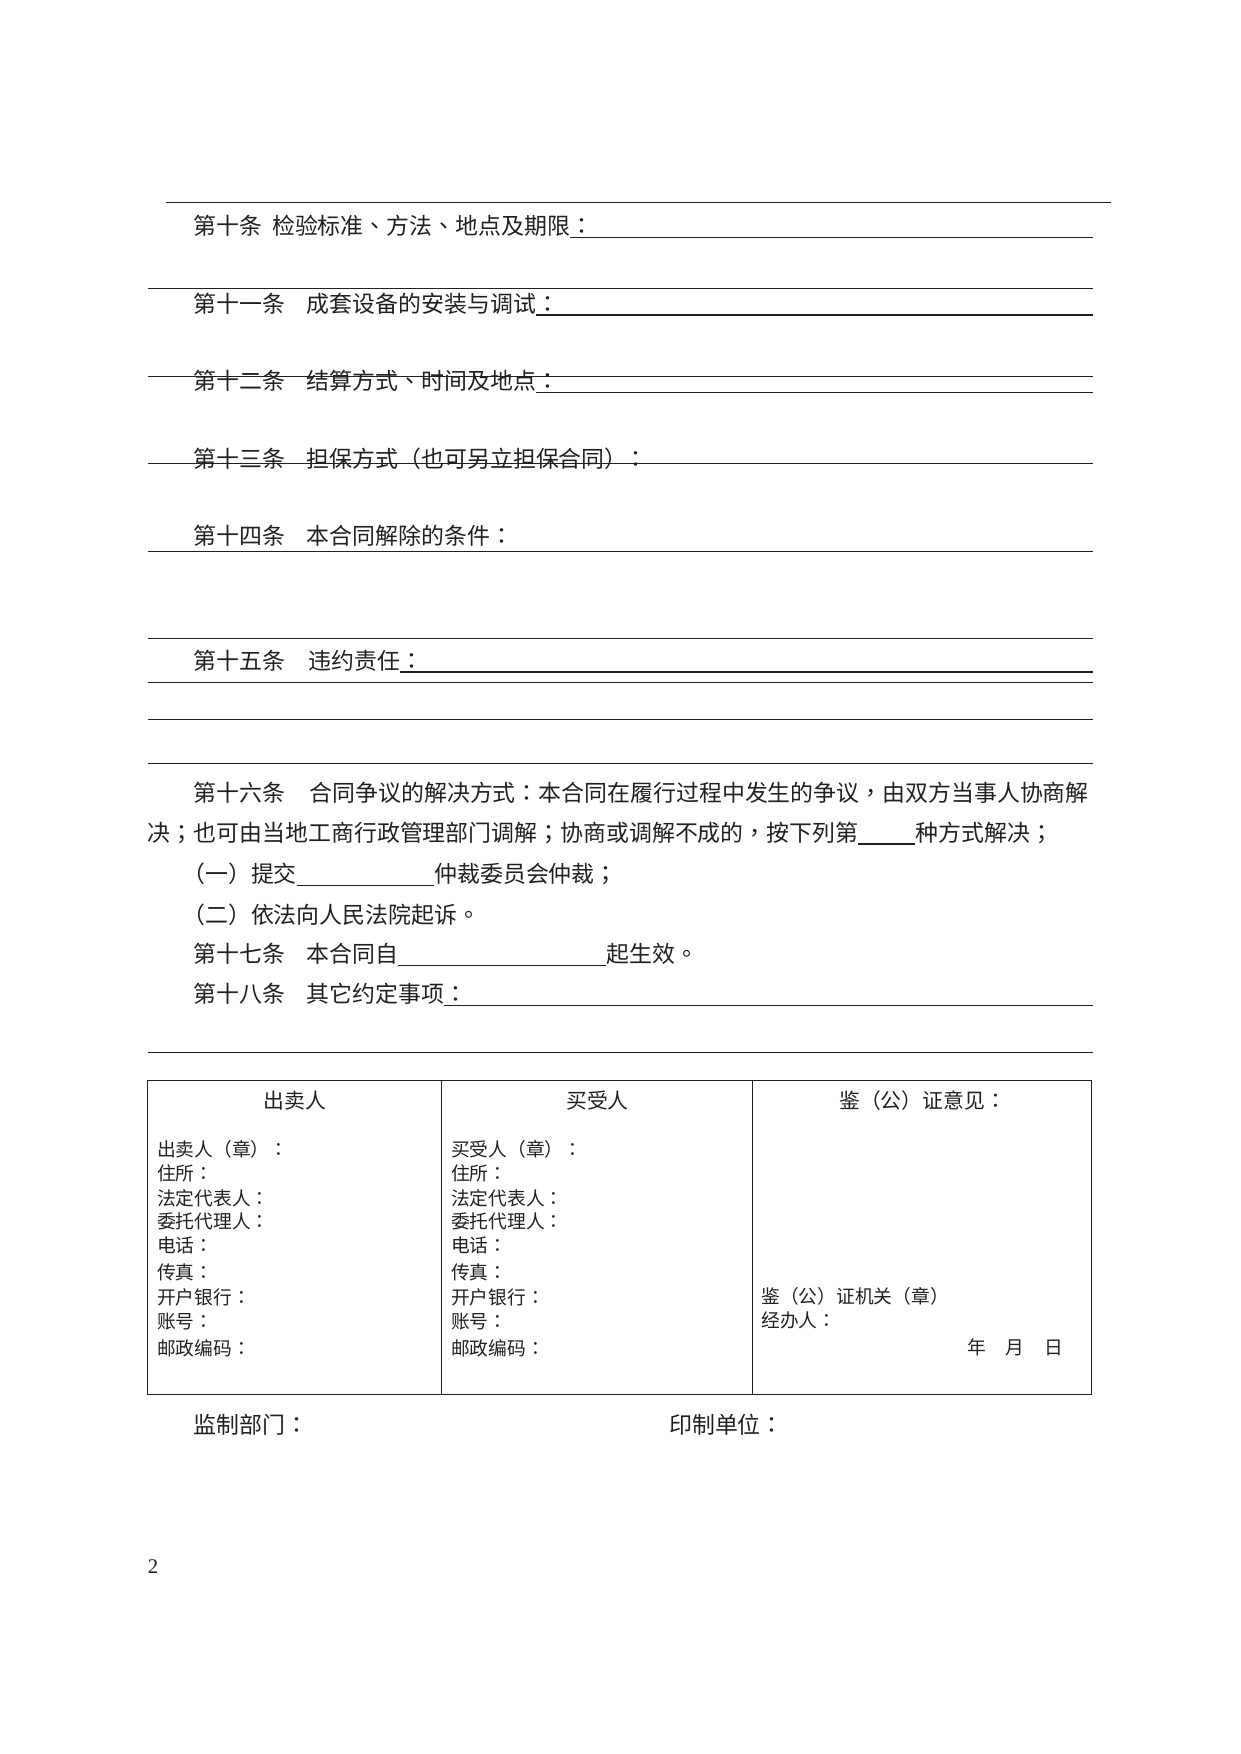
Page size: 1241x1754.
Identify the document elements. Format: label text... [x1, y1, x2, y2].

table_header 买受人 买受人（章）： 住所： 法定代表人： 委托代理人： 电话： 传真： 开户银行： 账号： 邮政编码： [442, 1081, 752, 1394]
table_header 鉴（公）证意见： 鉴（公）证机关（章） 经办人： 年 月 日 [753, 1081, 1091, 1394]
text 第十八条 其它约定事项： [193, 978, 1105, 1009]
text 第十条 检验标准、方法、地点及期限： 第十一条 成套设备的安装与调试： 第十二条 结算方式、时间及地点： 第十三条 担保方式（也可另立担保合同）： 第十四条 本合同解除的条件： [193, 210, 1093, 552]
table_header 出卖人 出卖人（章）： 住所： 法定代表人： 委托代理人： 电话： 传真： 开户银行： 账号： 邮政编码： [148, 1081, 441, 1394]
text （一）提交 仲裁委员会仲裁； [182, 858, 1105, 889]
text 监制部门： 印制单位： [193, 1409, 1105, 1441]
text （二）依法向人民法院起诉。 [182, 899, 1105, 930]
text 2 [148, 1554, 1105, 1578]
text 第十五条 违约责任： [193, 636, 1105, 676]
text 第十六条 合同争议的解决方式：本合同在履行过程中发生的争议，由双方当事人协商解 决；也可由当地工商行政管理部门调解；协商或调解不成的，按下列第 种方式解决； [148, 764, 1093, 848]
text 第十七条 本合同自 起生效。 [193, 938, 1105, 970]
